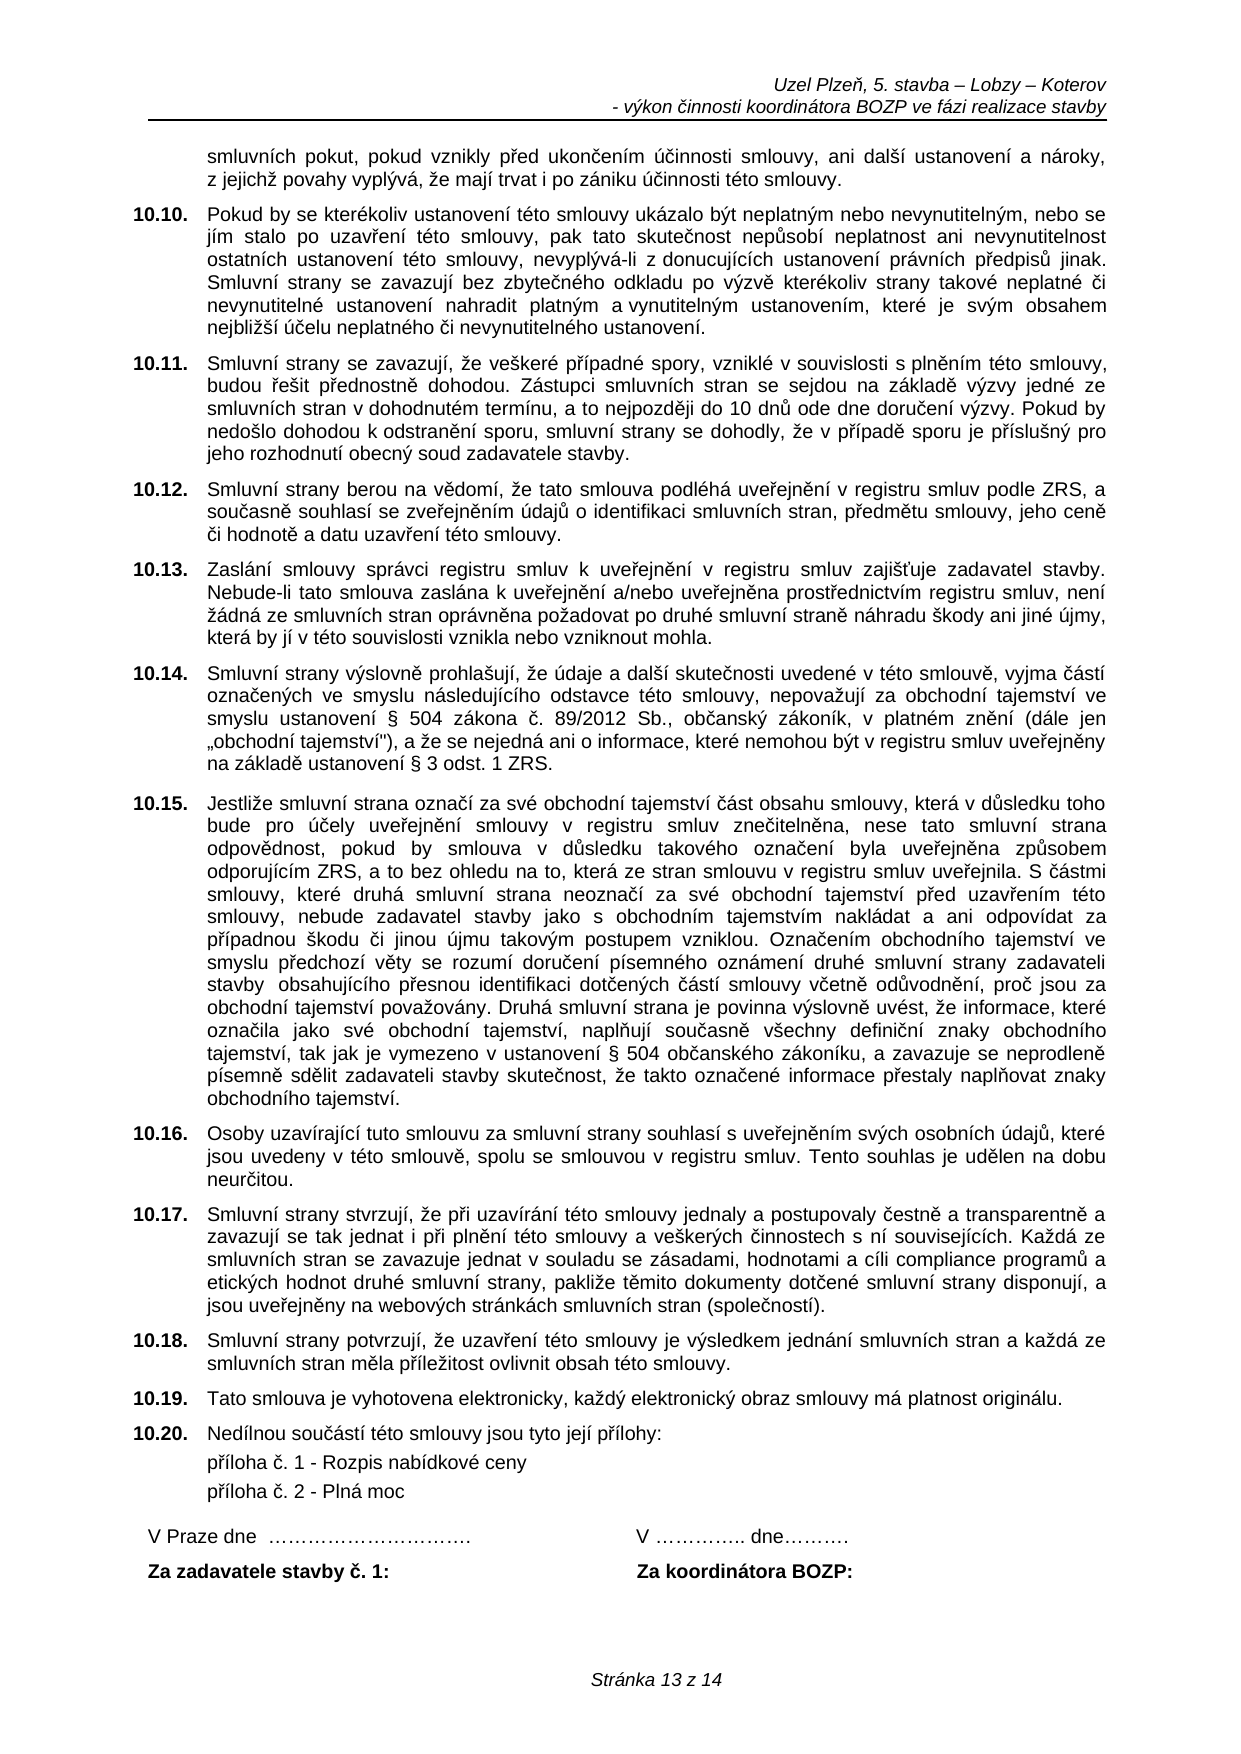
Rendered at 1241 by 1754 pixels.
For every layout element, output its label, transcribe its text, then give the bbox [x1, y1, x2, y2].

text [148, 145, 1107, 190]
text 10.20. Nedílnou součástí této smlouvy jsou tyto její přílohy: [133, 1422, 1107, 1444]
text příloha č. 2 - Plná moc [207, 1480, 1107, 1502]
text 10.18. Smluvní strany potvrzují, že uzavření této smlouvy je výsledkem jednání smluvních stran a každá ze smluvních stran měla příležitost ovlivnit obsah této smlouvy. [133, 1329, 1107, 1374]
text 10.10. Pokud by se kterékoliv ustanovení této smlouvy ukázalo být neplatným nebo nevynutitelným, nebo se jím stalo po uzavření této smlouvy, pak tato skutečnost nepůsobí neplatnost ani nevynutitelnost ostatních ustanovení této smlouvy, nevyplývá-li z donucujících ustanovení právních předpisů jinak. Smluvní strany se zavazují bez zbytečného odkladu po výzvě kterékoliv strany takové neplatné či nevynutitelné ustanovení nahradit platným a vynutitelným ustanovením, které je svým obsahem nejbližší účelu neplatného či nevynutitelného ustanovení. [133, 203, 1107, 339]
text 10.16. Osoby uzavírající tuto smlouvu za smluvní strany souhlasí s uveřejněním svých osobních údajů, které jsou uvedeny v této smlouvě, spolu se smlouvou v registru smluv. Tento souhlas je udělen na dobu neurčitou. [133, 1122, 1107, 1190]
text 10.19. Tato smlouva je vyhotovena elektronicky, každý elektronický obraz smlouvy má platnost originálu. [133, 1387, 1107, 1409]
text příloha č. 1 - Rozpis nabídkové ceny [207, 1451, 1107, 1473]
text V Praze dne …………………………. V ………….. dne………. [148, 1525, 1167, 1548]
text 10.11. Smluvní strany se zavazují, že veškeré případné spory, vzniklé v souvislosti s plněním této smlouvy, budou řešit přednostně dohodou. Zástupci smluvních stran se sejdou na základě výzvy jedné ze smluvních stran v dohodnutém termínu, a to nejpozději do 10 dnů ode dne doručení výzvy. Pokud by nedošlo dohodou k odstranění sporu, smluvní strany se dohodly, že v případě sporu je příslušný pro jeho rozhodnutí obecný soud zadavatele stavby. [133, 351, 1107, 465]
text 10.12. Smluvní strany berou na vědomí, že tato smlouva podléhá uveřejnění v registru smluv podle ZRS, a současně souhlasí se zveřejněním údajů o identifikaci smluvních stran, předmětu smlouvy, jeho ceně či hodnotě a datu uzavření této smlouvy. [133, 477, 1107, 546]
text Za zadavatele stavby č. 1: Za koordinátora BOZP: [148, 1560, 1167, 1583]
text 10.14. Smluvní strany výslovně prohlašují, že údaje a další skutečnosti uvedené v této smlouvě, vyjma částí označených ve smyslu následujícího odstavce této smlouvy, nepovažují za obchodní tajemství ve smyslu ustanovení § 504 zákona č. 89/2012 Sb., občanský zákoník, v platném znění (dále jen „obchodní tajemství"), a že se nejedná ani o informace, které nemohou být v registru smluv uveřejněny na základě ustanovení § 3 odst. 1 ZRS. [133, 661, 1107, 775]
text 10.13. Zaslání smlouvy správci registru smluv k uveřejnění v registru smluv zajišťuje zadavatel stavby. Nebude-li tato smlouva zaslána k uveřejnění a/nebo uveřejněna prostřednictvím registru smluv, není žádná ze smluvních stran oprávněna požadovat po druhé smluvní straně náhradu škody ani jiné újmy, která by jí v této souvislosti vznikla nebo vzniknout mohla. [133, 558, 1107, 649]
text 10.15. Jestliže smluvní strana označí za své obchodní tajemství část obsahu smlouvy, která v důsledku toho bude pro účely uveřejnění smlouvy v registru smluv znečitelněna, nese tato smluvní strana odpovědnost, pokud by smlouva v důsledku takového označení byla uveřejněna způsobem odporujícím ZRS, a to bez ohledu na to, která ze stran smlouvu v registru smluv uveřejnila. S částmi smlouvy, které druhá smluvní strana neoznačí za své obchodní tajemství před uzavřením této smlouvy, nebude zadavatel stavby jako s obchodním tajemstvím nakládat a ani odpovídat za případnou škodu či jinou újmu takovým postupem vzniklou. Označením obchodního tajemství ve smyslu předchozí věty se rozumí doručení písemného oznámení druhé smluvní strany zadavateli stavby obsahujícího přesnou identifikaci dotčených částí smlouvy včetně odůvodnění, proč jsou za obchodní tajemství považovány. Druhá smluvní strana je povinna výslovně uvést, že informace, které označila jako své obchodní tajemství, naplňují současně všechny definiční znaky obchodního tajemství, tak jak je vymezeno v ustanovení § 504 občanského zákoníku, a zavazuje se neprodleně písemně sdělit zadavateli stavby skutečnost, že takto označené informace přestaly naplňovat znaky obchodního tajemství. [133, 792, 1107, 1109]
text 10.17. Smluvní strany stvrzují, že při uzavírání této smlouvy jednaly a postupovaly čestně a transparentně a zavazují se tak jednat i při plnění této smlouvy a veškerých činnostech s ní souvisejících. Každá ze smluvních stran se zavazuje jednat v souladu se zásadami, hodnotami a cíli compliance programů a etických hodnot druhé smluvní strany, pakliže těmito dokumenty dotčené smluvní strany disponují, a jsou uveřejněny na webových stránkách smluvních stran (společností). [133, 1203, 1107, 1316]
